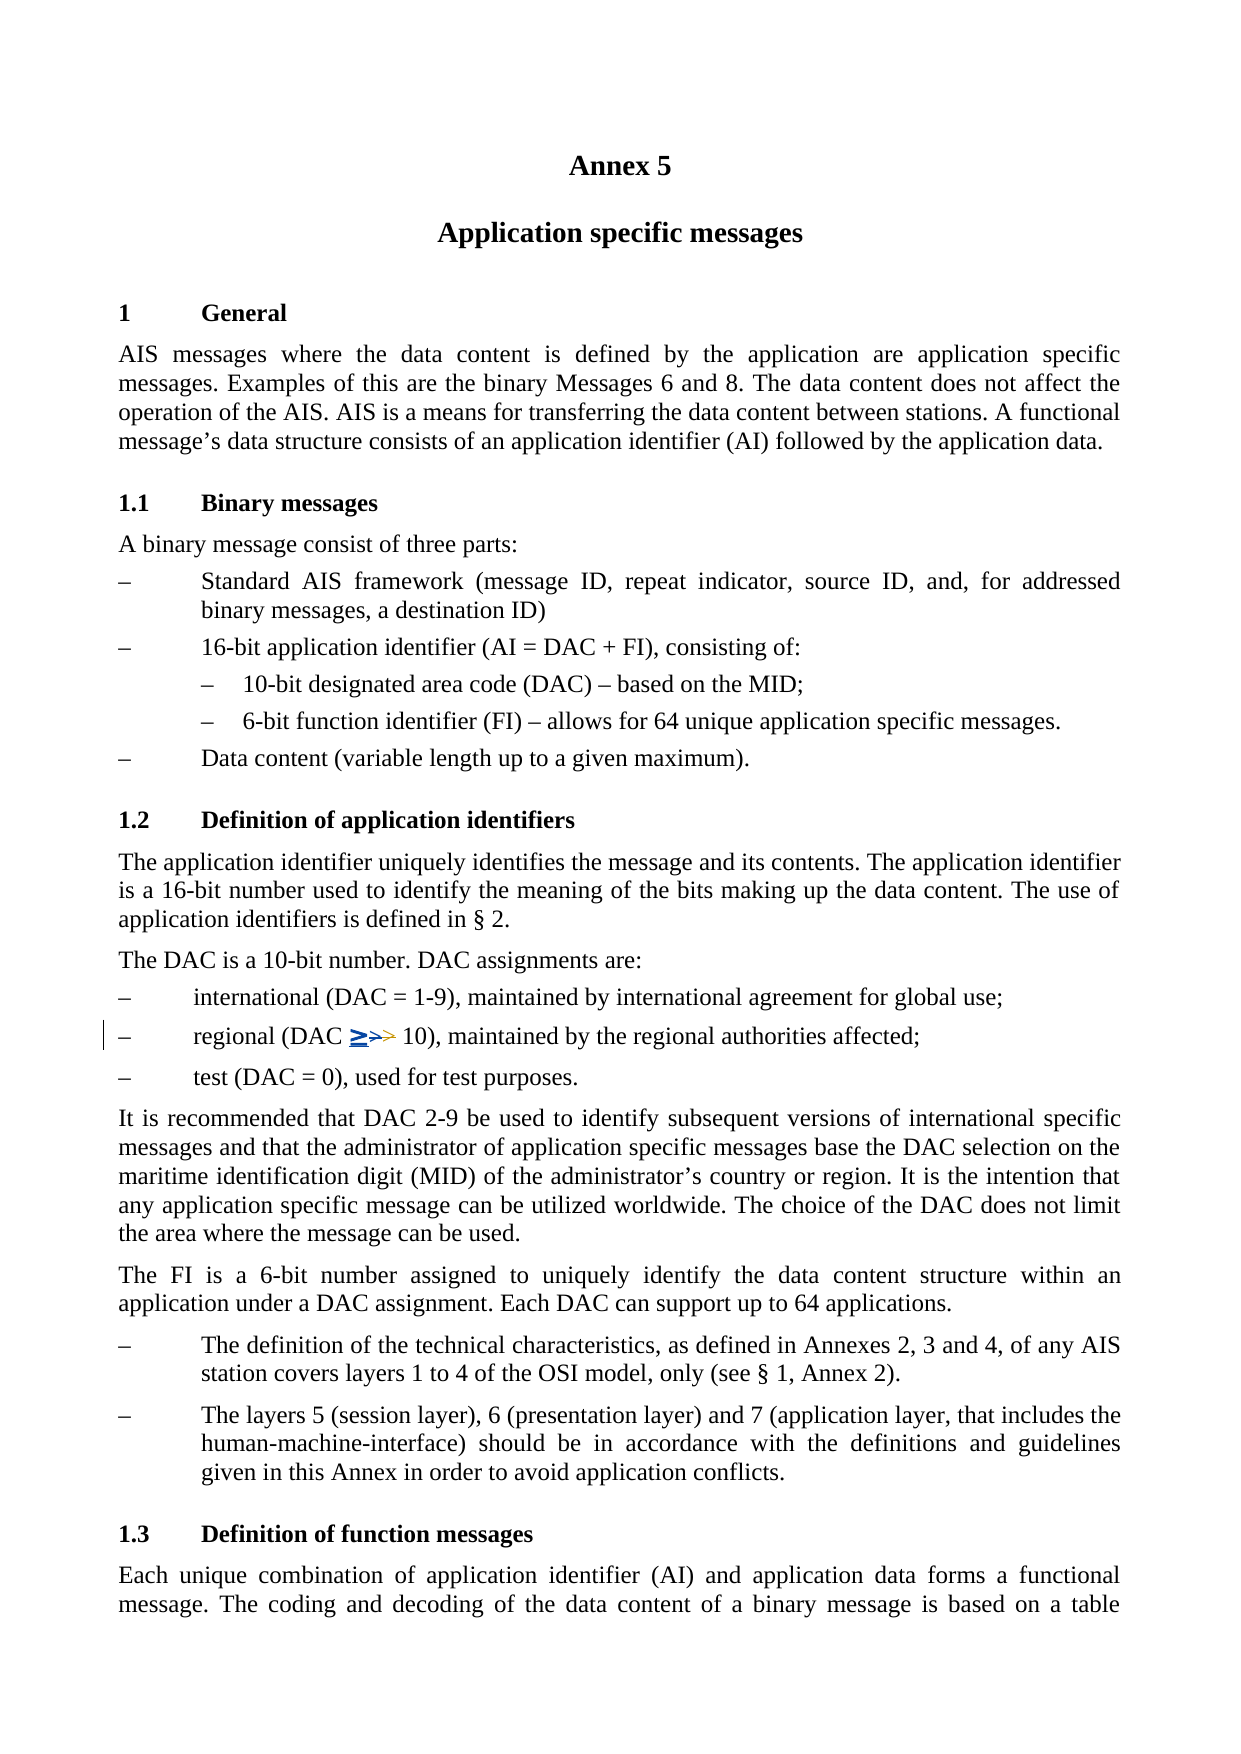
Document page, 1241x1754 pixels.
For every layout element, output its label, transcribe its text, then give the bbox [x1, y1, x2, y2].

subtitle 1.1 Binary messages [118, 488, 1122, 517]
text – regional (DAC 10), maintained by the regional authorities affected; [118, 1019, 1122, 1050]
text – The layers 5 (session layer), 6 (presentation layer) and 7 (application layer, that includes the human-machine-interface) should be in accordance with the definitions and guidelines given in this Annex in order to avoid application conflicts. [118, 1400, 1122, 1486]
text AIS messages where the data content is defined by the application are application specific messages. Examples of this are the binary Messages 6 and 8. The data content does not affect the operation of the AIS. AIS is a means for transferring the data content between stations. A functional message’s data structure consists of an application identifier (AI) followed by the application data. [118, 339, 1122, 454]
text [118, 1561, 1122, 1618]
text The FI is a 6-bit number assigned to uniquely identify the data content structure within an application under a DAC assignment. Each DAC can support up to 64 applications. [118, 1260, 1122, 1317]
text – 16-bit application identifier (AI = DAC + FI), consisting of: [118, 632, 1122, 661]
subtitle 1 General [118, 298, 1122, 327]
text The DAC is a 10-bit number. DAC assignments are: [118, 945, 1122, 974]
text It is recommended that DAC 2-9 be used to identify subsequent versions of international specific messages and that the administrator of application specific messages base the DAC selection on the maritime identification digit (MID) of the administrator’s country or region. It is the intention that any application specific message can be utilized worldwide. The choice of the DAC does not limit the area where the message can be used. [118, 1103, 1122, 1247]
text – 10-bit designated area code (DAC) – based on the MID; [201, 669, 1122, 698]
subtitle 1.2 Definition of application identifiers [118, 805, 1122, 834]
text – The definition of the technical characteristics, as defined in Annexes 2, 3 and 4, of any AIS station covers layers 1 to 4 of the OSI model, only (see § 1, Annex 2). [118, 1330, 1122, 1387]
subtitle 1.3 Definition of function messages [118, 1519, 1122, 1548]
text – Standard AIS framework (message ID, repeat indicator, source ID, and, for addressed binary messages, a destination ID) [118, 566, 1122, 624]
text – 6-bit function identifier (FI) – allows for 64 unique application specific messages. [201, 706, 1122, 735]
text – international (DAC = 1-9), maintained by international agreement for global use; [118, 982, 1122, 1011]
title Annex 5 Application specific messages [118, 148, 1122, 248]
text The application identifier uniquely identifies the message and its contents. The application identifier is a 16-bit number used to identify the meaning of the bits making up the data content. The use of application identifiers is defined in § 2. [118, 847, 1122, 933]
text – Data content (variable length up to a given maximum). [118, 743, 1122, 772]
text – test (DAC = 0), used for test purposes. [118, 1062, 1122, 1091]
text A binary message consist of three parts: [118, 529, 1122, 558]
